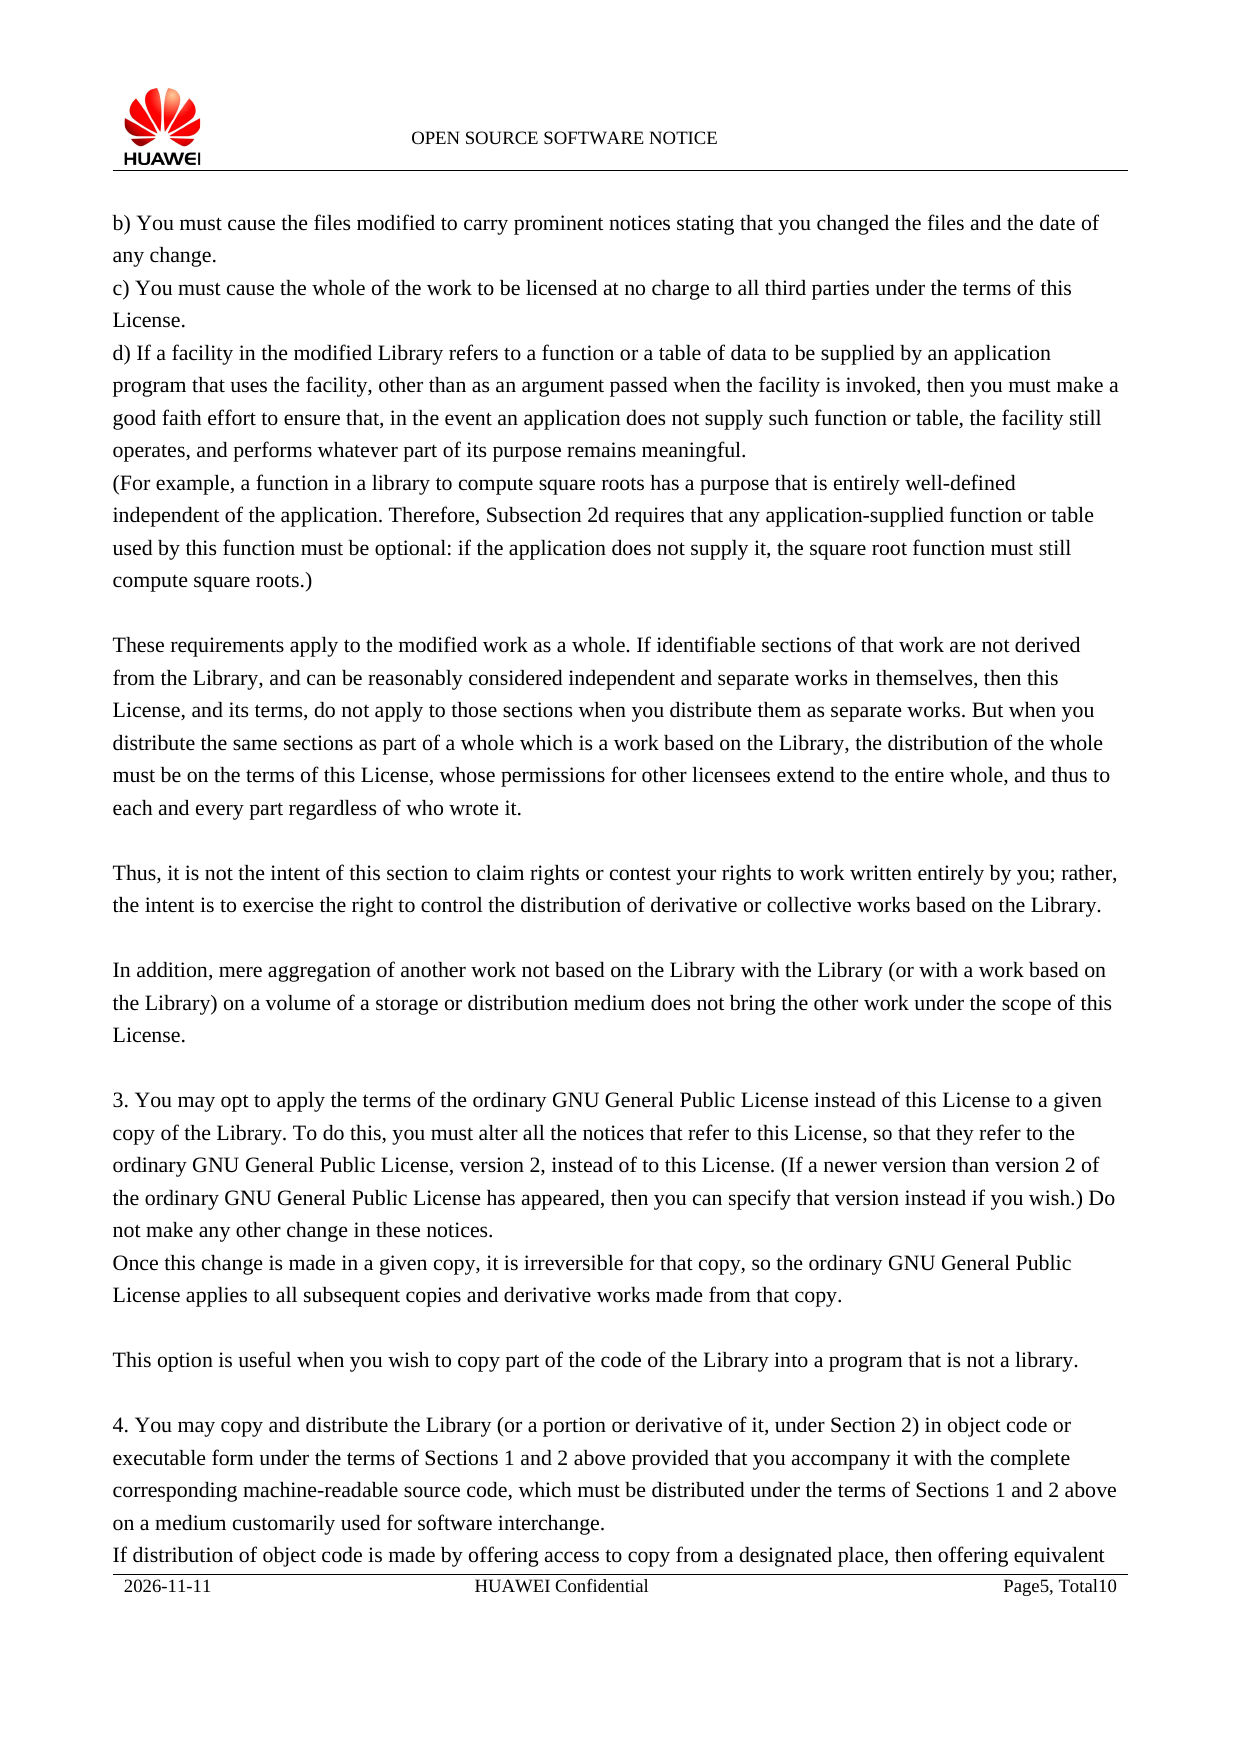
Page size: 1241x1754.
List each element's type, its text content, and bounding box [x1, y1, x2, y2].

picture [124, 88, 201, 165]
